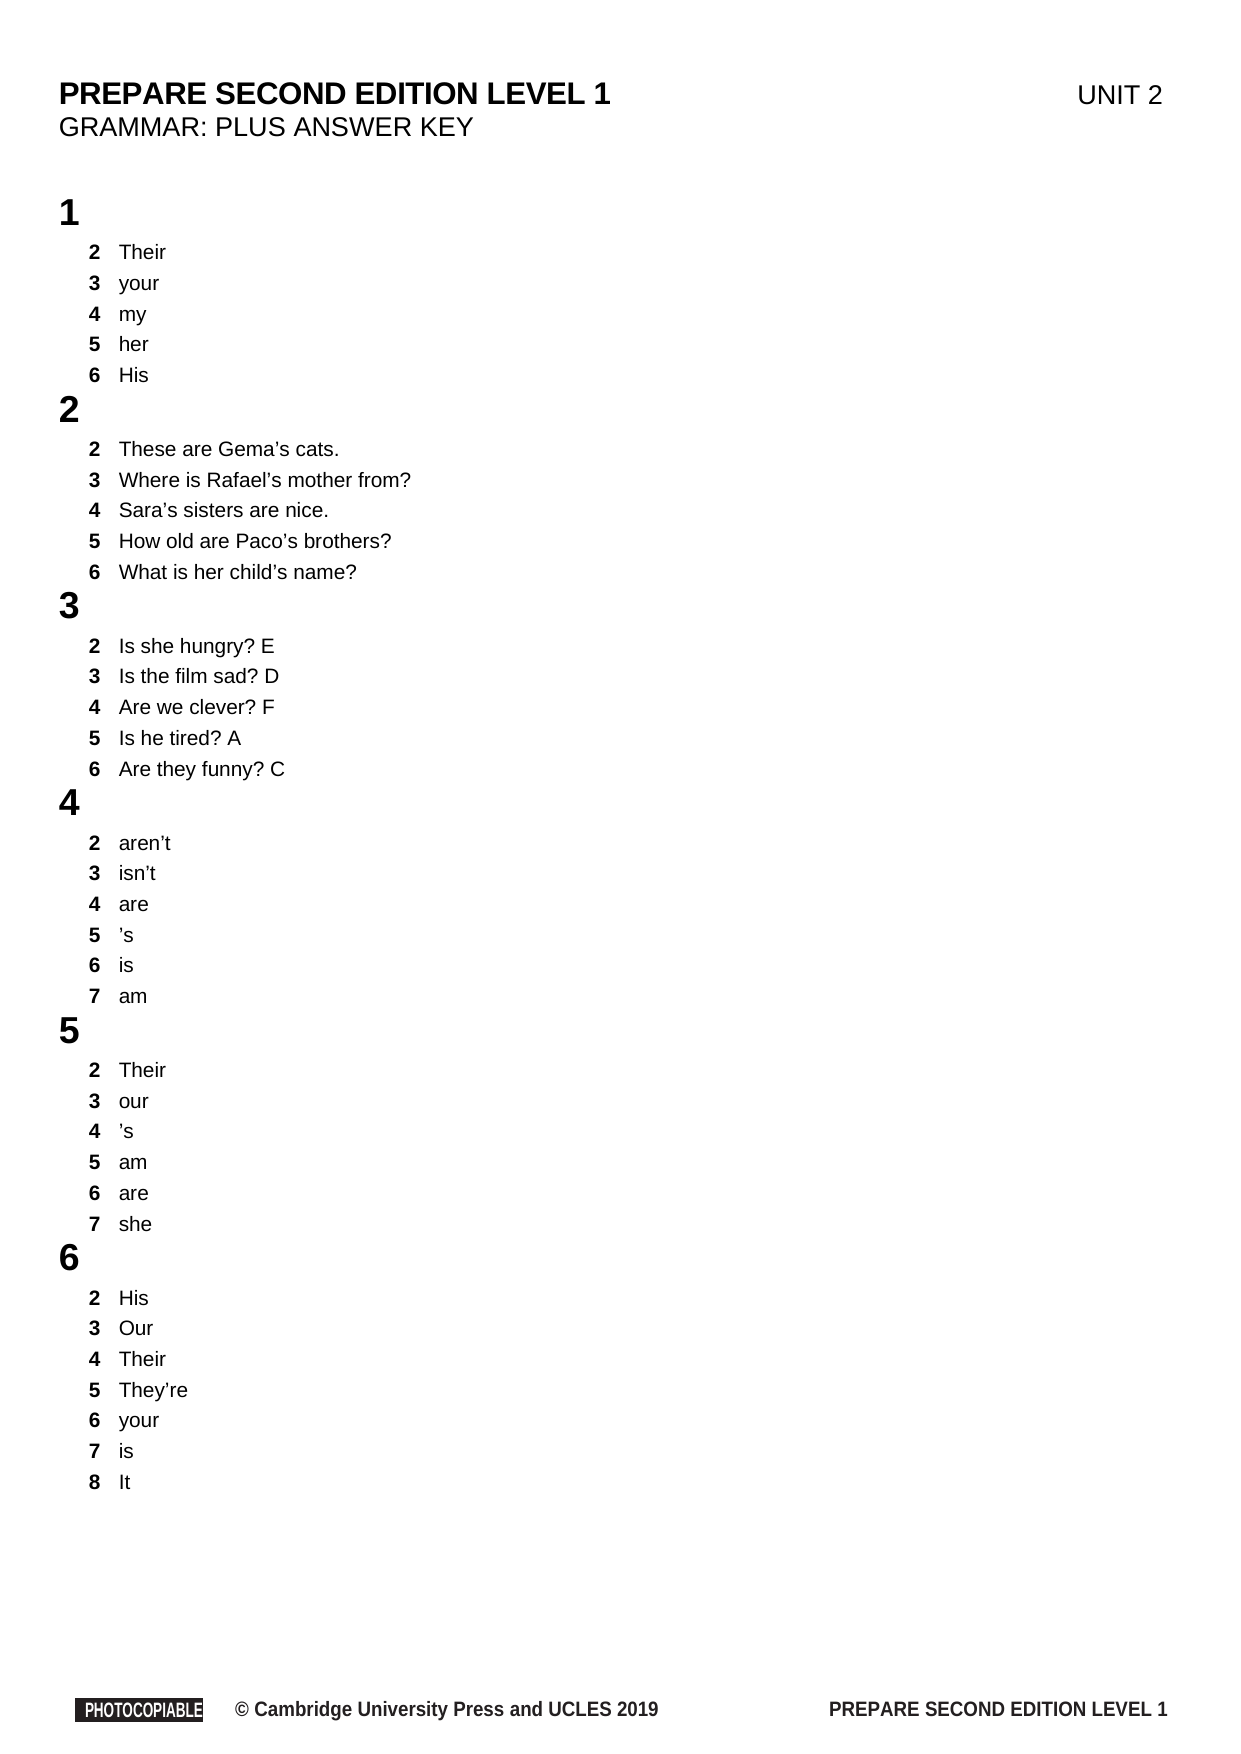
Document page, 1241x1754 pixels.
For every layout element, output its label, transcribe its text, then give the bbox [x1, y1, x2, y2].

list Are we clever? F [88, 695, 593, 719]
list your [88, 271, 593, 295]
list isn’t [88, 861, 593, 885]
list Is she hungry? E [88, 633, 593, 657]
list His [88, 1285, 593, 1309]
list are [88, 892, 593, 916]
list ’s [88, 1119, 593, 1143]
list she [88, 1211, 593, 1235]
list am [88, 984, 593, 1008]
list Their [88, 1058, 593, 1082]
list Our [88, 1316, 593, 1340]
list 5 [58, 1008, 593, 1051]
list our [88, 1088, 593, 1112]
list What is her child’s name? [88, 560, 593, 584]
text 6 [58, 1235, 593, 1278]
text 4 [58, 780, 593, 823]
text 1 [58, 190, 593, 233]
list your [88, 1408, 593, 1432]
list my [88, 301, 593, 325]
list are [88, 1181, 593, 1205]
list Is he tired? A [88, 726, 593, 750]
list Their [88, 240, 593, 264]
list aren’t [88, 830, 593, 854]
list Their [88, 1347, 593, 1371]
list It [88, 1470, 593, 1494]
list am [88, 1150, 593, 1174]
list His [88, 363, 593, 387]
list How old are Paco’s brothers? [88, 529, 593, 553]
list They’re [88, 1377, 593, 1401]
list is [88, 953, 593, 977]
list Where is Rafael’s mother from? [88, 467, 593, 491]
text 3 [58, 584, 593, 627]
list Are they funny? C [88, 756, 593, 780]
list ’s [88, 922, 593, 946]
list is [88, 1439, 593, 1463]
list Sara’s sisters are nice. [88, 498, 593, 522]
list These are Gema’s cats. [88, 437, 593, 461]
list her [88, 332, 593, 356]
list Is the film sad? D [88, 664, 593, 688]
text 2 [58, 387, 593, 430]
